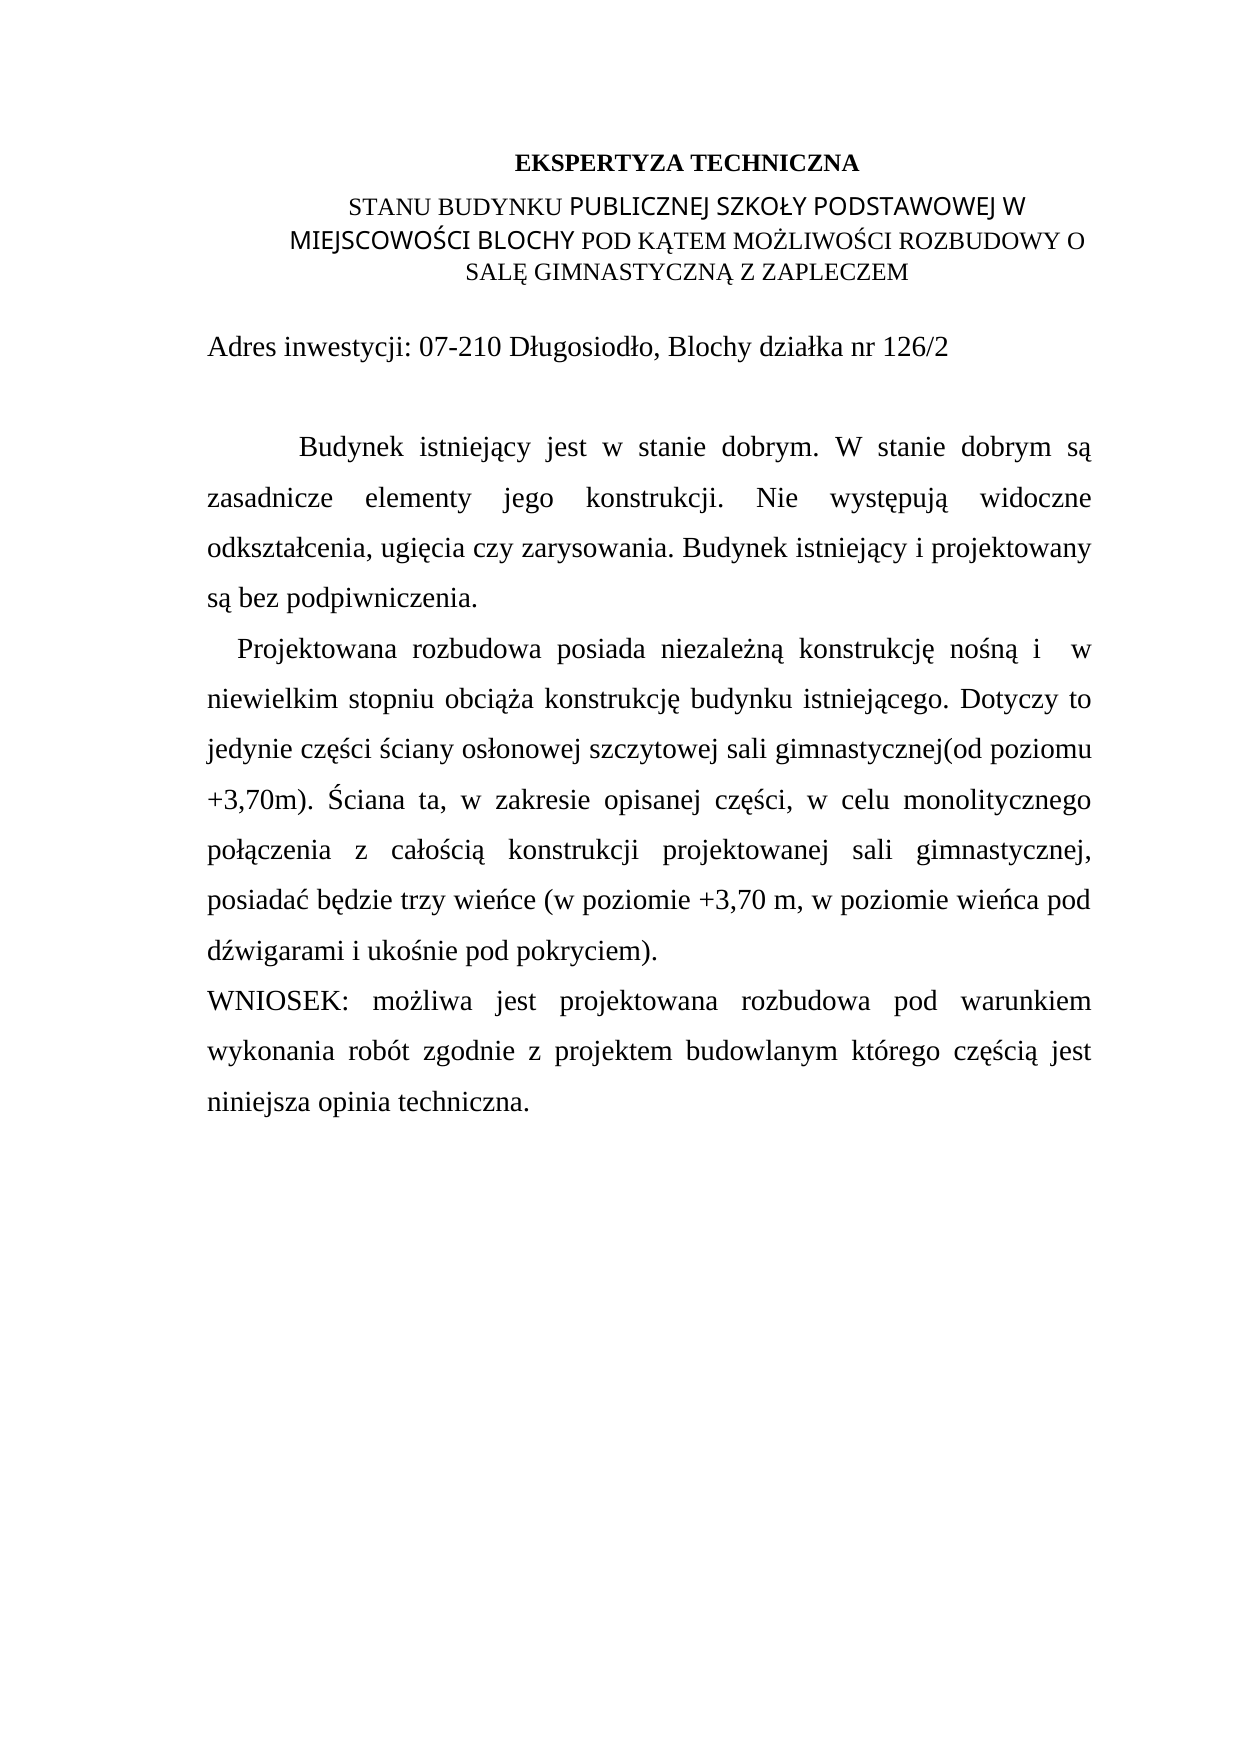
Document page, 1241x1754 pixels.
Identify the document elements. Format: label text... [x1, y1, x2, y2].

text stanu budynkU PUBLICZNEJ SZKOŁY PODSTAWOWEJ W MIEJSCOWOŚCI BLOCHY pod kątem możliwości rozbudowy O SALĘ GIMNASTYCZNĄ Z ZAPLECZEM [282, 189, 1092, 286]
text ekspertyza techniczna [282, 148, 1092, 176]
text Adres inwestycji: 07-210 Długosiodło, Blochy działka nr 126/2 [207, 329, 1092, 362]
text Budynek istniejący jest w stanie dobrym. W stanie dobrym są zasadnicze elementy jego konstrukcji. Nie występują widoczne odkształcenia, ugięcia czy zarysowania. Budynek istniejący i projektowany są bez podpiwniczenia. [207, 429, 1092, 614]
text Projektowana rozbudowa posiada niezależną konstrukcję nośną i w niewielkim stopniu obciąża konstrukcję budynku istniejącego. Dotyczy to jedynie części ściany osłonowej szczytowej sali gimnastycznej(od poziomu +3,70m). Ściana ta, w zakresie opisanej części, w celu monolitycznego połączenia z całością konstrukcji projektowanej sali gimnastycznej, posiadać będzie trzy wieńce (w poziomie +3,70 m, w poziomie wieńca pod dźwigarami i ukośnie pod pokryciem). [207, 631, 1092, 966]
text WNIOSEK: możliwa jest projektowana rozbudowa pod warunkiem wykonania robót zgodnie z projektem budowlanym którego częścią jest niniejsza opinia techniczna. [207, 983, 1092, 1117]
